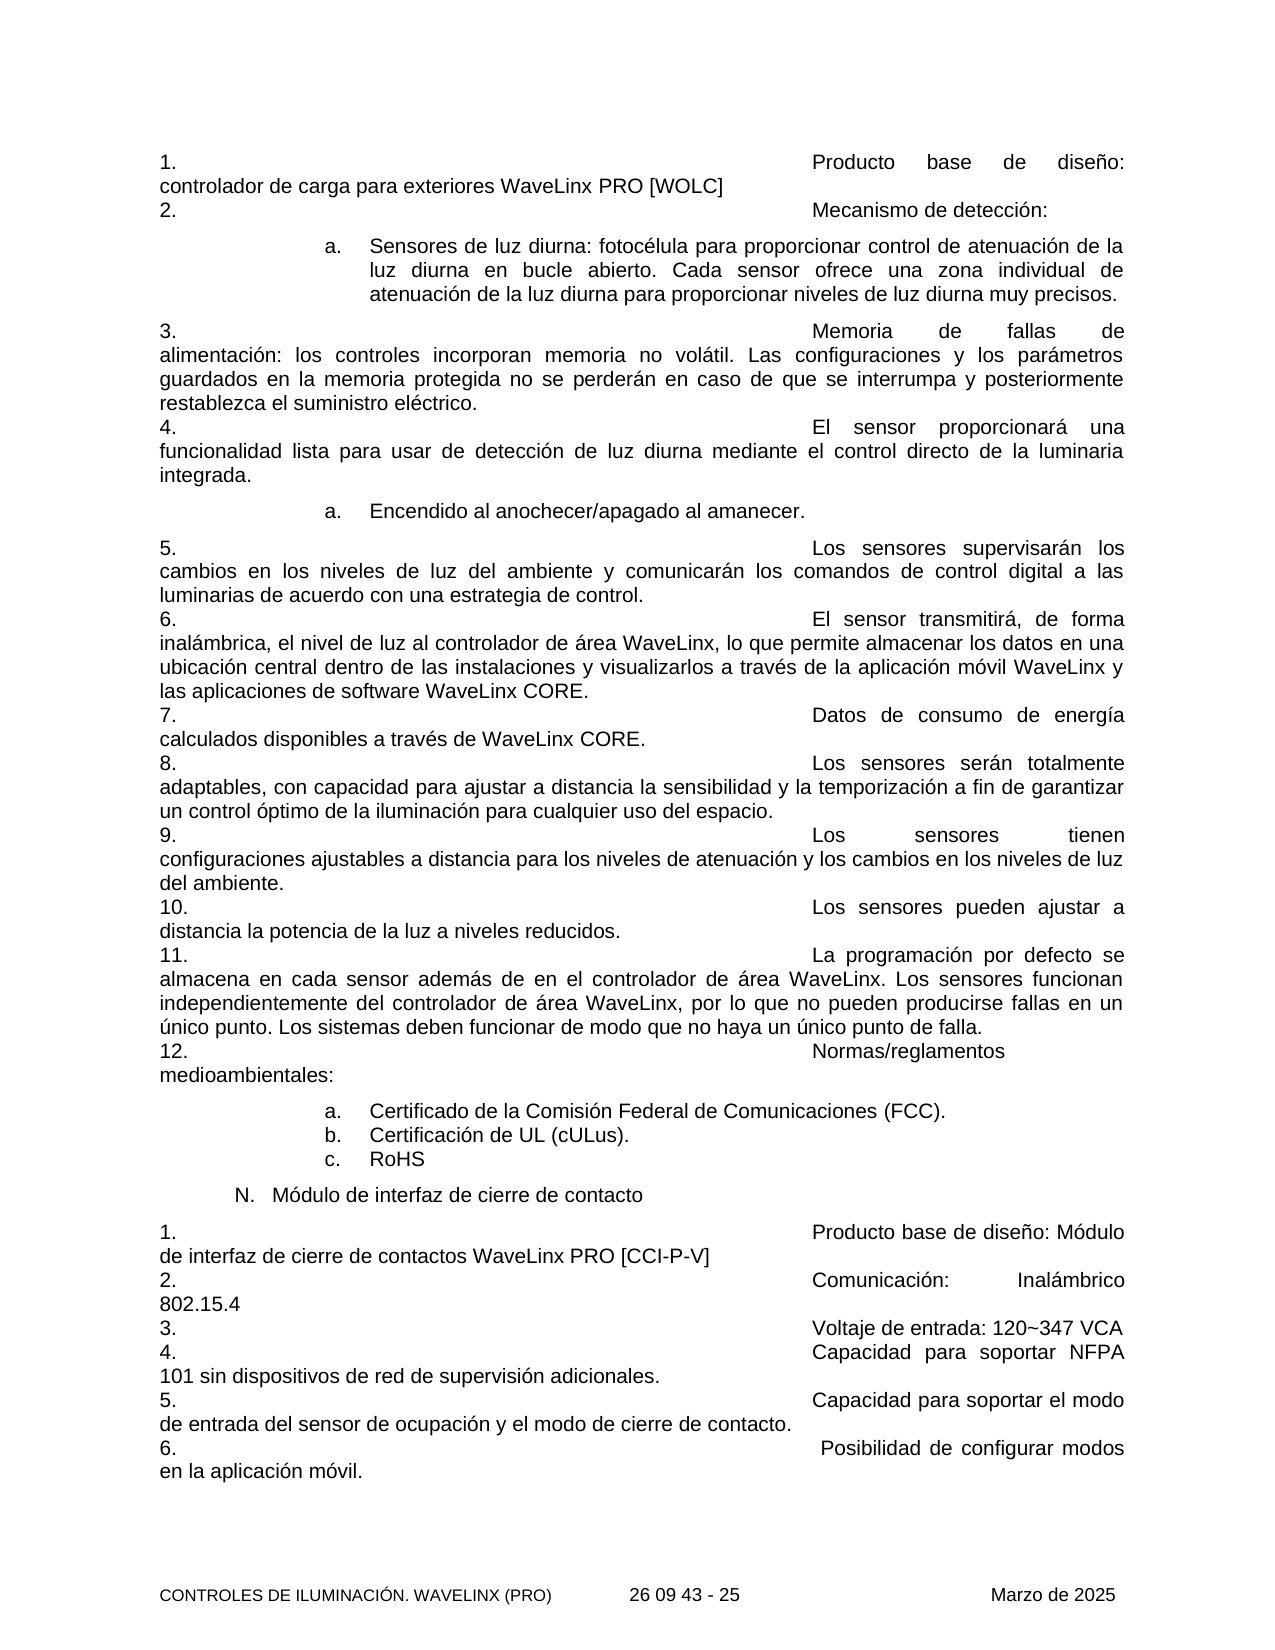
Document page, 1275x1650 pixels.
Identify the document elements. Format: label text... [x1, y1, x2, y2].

list Encendido al anochecer/apagado al amanecer. [324, 499, 1125, 523]
text Los sensores supervisarán los cambios en los niveles de luz del ambiente y comunicarán los comandos de control digital a las luminarias de acuerdo con una estrategia de control. [159, 535, 1125, 607]
text Memoria de fallas de alimentación: los controles incorporan memoria no volátil. Las configuraciones y los parámetros guardados en la memoria protegida no se perderán en caso de que se interrumpa y posteriormente restablezca el suministro eléctrico. [159, 319, 1125, 414]
text Posibilidad de configurar modos en la aplicación móvil. [159, 1435, 1125, 1483]
text Normas/reglamentos medioambientales: [159, 1038, 1125, 1086]
list Mecanismo de detección: [159, 198, 1125, 222]
list Certificación de UL (cULus). [324, 1123, 1125, 1147]
list Producto base de diseño: controlador de carga para exteriores WaveLinx PRO [WOLC] [159, 150, 1125, 198]
text El sensor transmitirá, de forma inalámbrica, el nivel de luz al controlador de área WaveLinx, lo que permite almacenar los datos en una ubicación central dentro de las instalaciones y visualizarlos a través de la aplicación móvil WaveLinx y las aplicaciones de software WaveLinx CORE. [159, 607, 1125, 703]
text Los sensores serán totalmente adaptables, con capacidad para ajustar a distancia la sensibilidad y la temporización a fin de garantizar un control óptimo de la iluminación para cualquier uso del espacio. [159, 751, 1125, 823]
text Los sensores tienen configuraciones ajustables a distancia para los niveles de atenuación y los cambios en los niveles de luz del ambiente. [159, 823, 1125, 895]
list Producto base de diseño: Módulo de interfaz de cierre de contactos WaveLinx PRO [CCI-P-V] [159, 1220, 1125, 1268]
text La programación por defecto se almacena en cada sensor además de en el controlador de área WaveLinx. Los sensores funcionan independientemente del controlador de área WaveLinx, por lo que no pueden producirse fallas en un único punto. Los sistemas deben funcionar de modo que no haya un único punto de falla. [159, 943, 1125, 1038]
text Voltaje de entrada: 120~347 VCA [159, 1316, 1125, 1339]
list Certificado de la Comisión Federal de Comunicaciones ​(FCC). [324, 1099, 1125, 1123]
text Capacidad para soportar NFPA 101 sin dispositivos de red de supervisión adicionales. [159, 1339, 1125, 1387]
text RoHS [324, 1147, 1125, 1171]
text Datos de consumo de energía calculados disponibles a través de WaveLinx CORE. [159, 703, 1125, 751]
text El sensor proporcionará una funcionalidad lista para usar de detección de luz diurna mediante el control directo de la luminaria integrada. [159, 414, 1125, 486]
text Los sensores pueden ajustar a distancia la potencia de la luz a niveles reducidos. [159, 895, 1125, 943]
text Módulo de interfaz de cierre de contacto [234, 1183, 1125, 1207]
text Comunicación: Inalámbrico 802.15.4 [159, 1268, 1125, 1316]
list Sensores de luz diurna: fotocélula para proporcionar control de atenuación de la luz diurna en bucle abierto. Cada sensor ofrece una zona individual de atenuación de la luz diurna para proporcionar niveles de luz diurna muy precisos. [324, 234, 1125, 306]
text Capacidad para soportar el modo de entrada del sensor de ocupación y el modo de cierre de contacto. [159, 1387, 1125, 1435]
